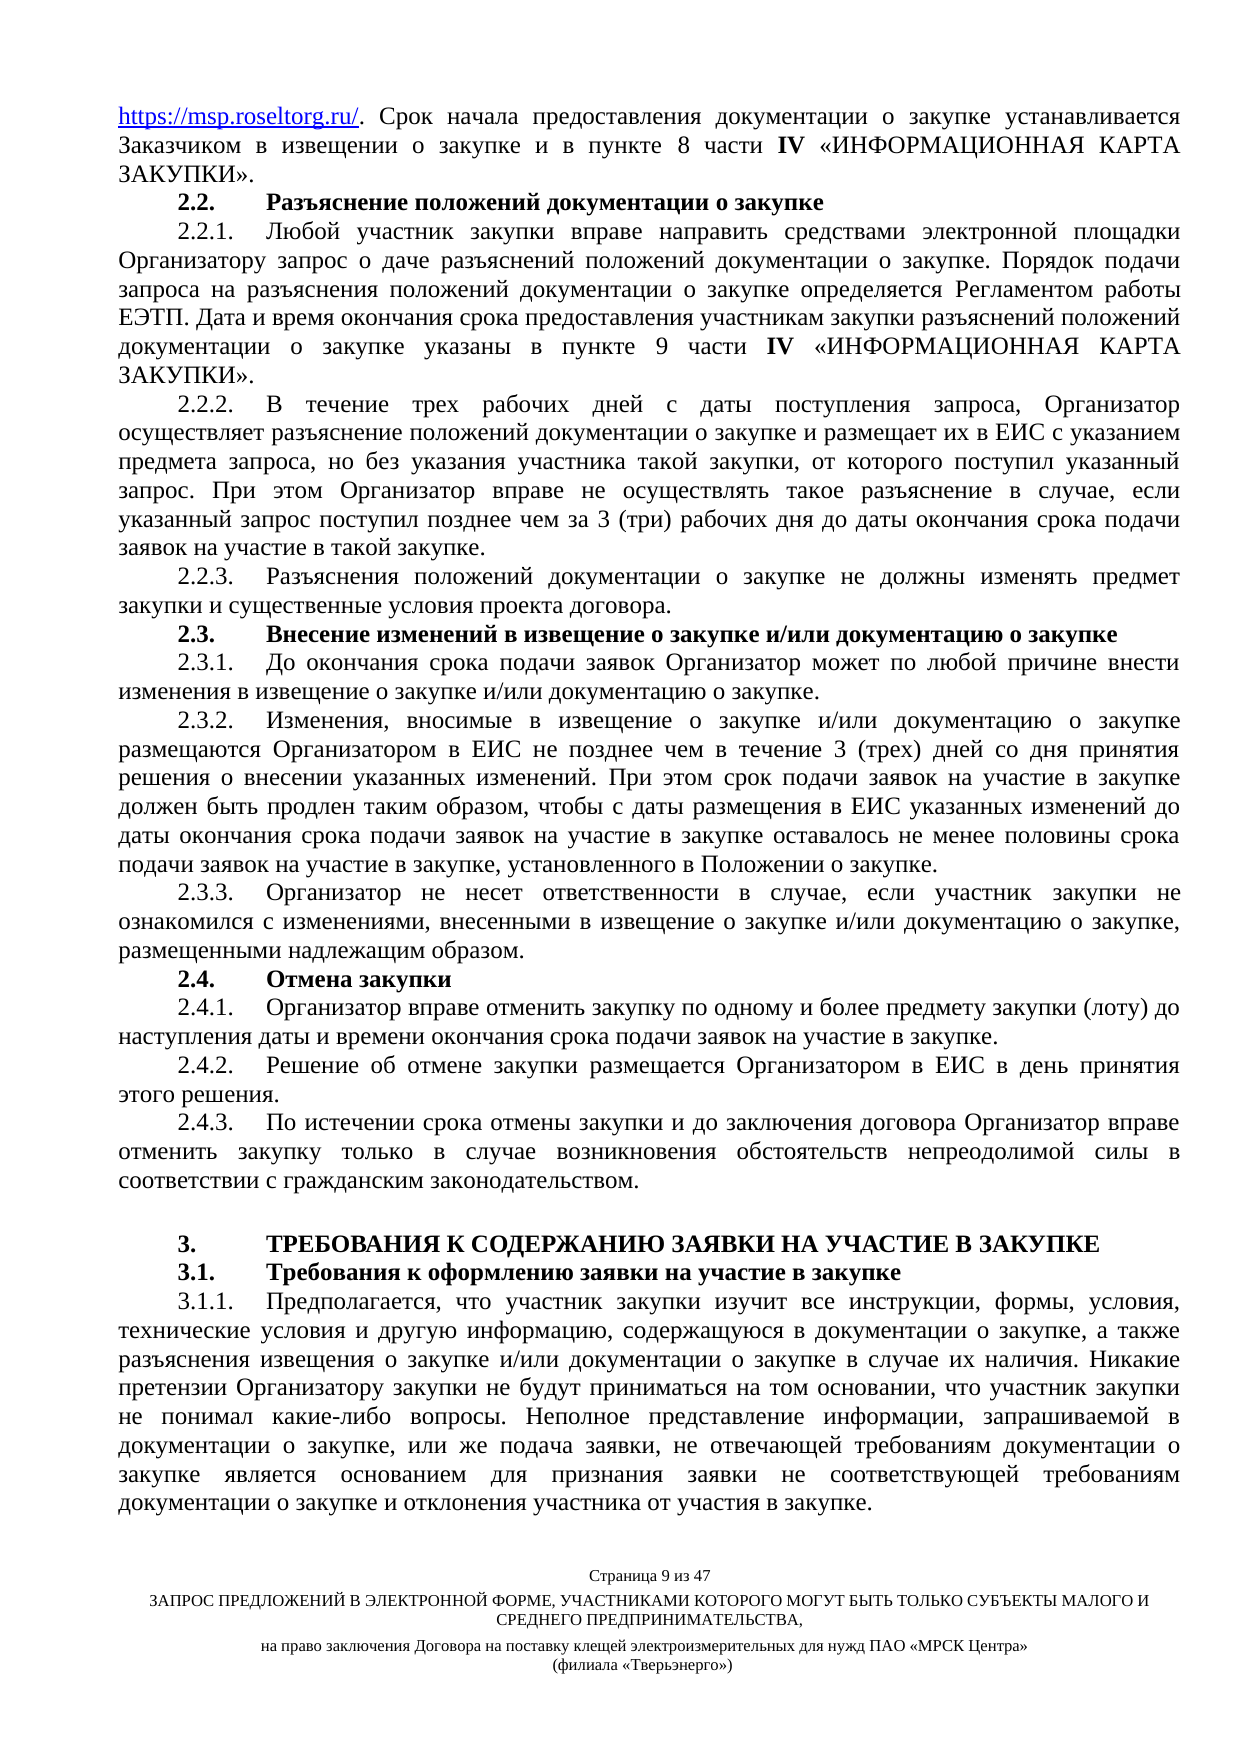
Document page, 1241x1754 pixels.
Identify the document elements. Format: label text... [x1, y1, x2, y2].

subtitle Организатор вправе отменить закупку по одному и более предмету закупки (лоту) до наступления даты и времени окончания срока подачи заявок на участие в закупке. [118, 992, 1181, 1050]
subtitle Решение об отмене закупки размещается Организатором в ЕИС в день принятия этого решения. [118, 1050, 1181, 1107]
subtitle Отмена закупки [118, 964, 1181, 992]
subtitle В течение трех рабочих дней с даты поступления запроса, Организатор осуществляет разъяснение положений документации о закупке и размещает их в ЕИС с указанием предмета запроса, но без указания участника такой закупки, от которого поступил указанный запрос. При этом Организатор вправе не осуществлять такое разъяснение в случае, если указанный запрос поступил позднее чем за 3 (три) рабочих дня до даты окончания срока подачи заявок на участие в такой закупке. [118, 389, 1181, 561]
subtitle ТРЕБОВАНИЯ К СОДЕРЖАНИЮ ЗАЯВКИ НА УЧАСТИЕ В ЗАКУПКЕ [118, 1229, 1181, 1257]
subtitle Требования к оформлению заявки на участие в закупке [118, 1257, 1181, 1286]
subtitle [118, 101, 1181, 187]
subtitle Организатор не несет ответственности в случае, если участник закупки не ознакомился с изменениями, внесенными в извещение о закупке и/или документацию о закупке, размещенными надлежащим образом. [118, 877, 1181, 964]
subtitle Изменения, вносимые в извещение о закупке и/или документацию о закупке размещаются Организатором в ЕИС не позднее чем в течение 3 (трех) дней со дня принятия решения о внесении указанных изменений. При этом срок подачи заявок на участие в закупке должен быть продлен таким образом, чтобы с даты размещения в ЕИС указанных изменений до даты окончания срока подачи заявок на участие в закупке оставалось не менее половины срока подачи заявок на участие в закупке, установленного в Положении о закупке. [118, 705, 1181, 877]
subtitle Внесение изменений в извещение о закупке и/или документацию о закупке [118, 619, 1181, 647]
subtitle Разъяснения положений документации о закупке не должны изменять предмет закупки и существенные условия проекта договора. [118, 561, 1181, 619]
subtitle Любой участник закупки вправе направить средствами электронной площадки Организатору запрос о даче разъяснений положений документации о закупке. Порядок подачи запроса на разъяснения положений документации о закупке определяется Регламентом работы ЕЭТП. Дата и время окончания срока предоставления участникам закупки разъяснений положений документации о закупке указаны в пункте 9 части IV «ИНФОРМАЦИОННАЯ КАРТА ЗАКУПКИ». [118, 216, 1181, 389]
subtitle Предполагается, что участник закупки изучит все инструкции, формы, условия, технические условия и другую информацию, содержащуюся в документации о закупке, а также разъяснения извещения о закупке и/или документации о закупке в случае их наличия. Никакие претензии Организатору закупки не будут приниматься на том основании, что участник закупки не понимал какие-либо вопросы. Неполное представление информации, запрашиваемой в документации о закупке, или же подача заявки, не отвечающей требованиям документации о закупке является основанием для признания заявки не соответствующей требованиям документации о закупке и отклонения участника от участия в закупке. [118, 1286, 1181, 1516]
subtitle До окончания срока подачи заявок Организатор может по любой причине внести изменения в извещение о закупке и/или документацию о закупке. [118, 647, 1181, 705]
subtitle По истечении срока отмены закупки и до заключения договора Организатор вправе отменить закупку только в случае возникновения обстоятельств непреодолимой силы в соответствии с гражданским законодательством. [118, 1107, 1181, 1194]
subtitle Разъяснение положений документации о закупке [118, 187, 1181, 216]
